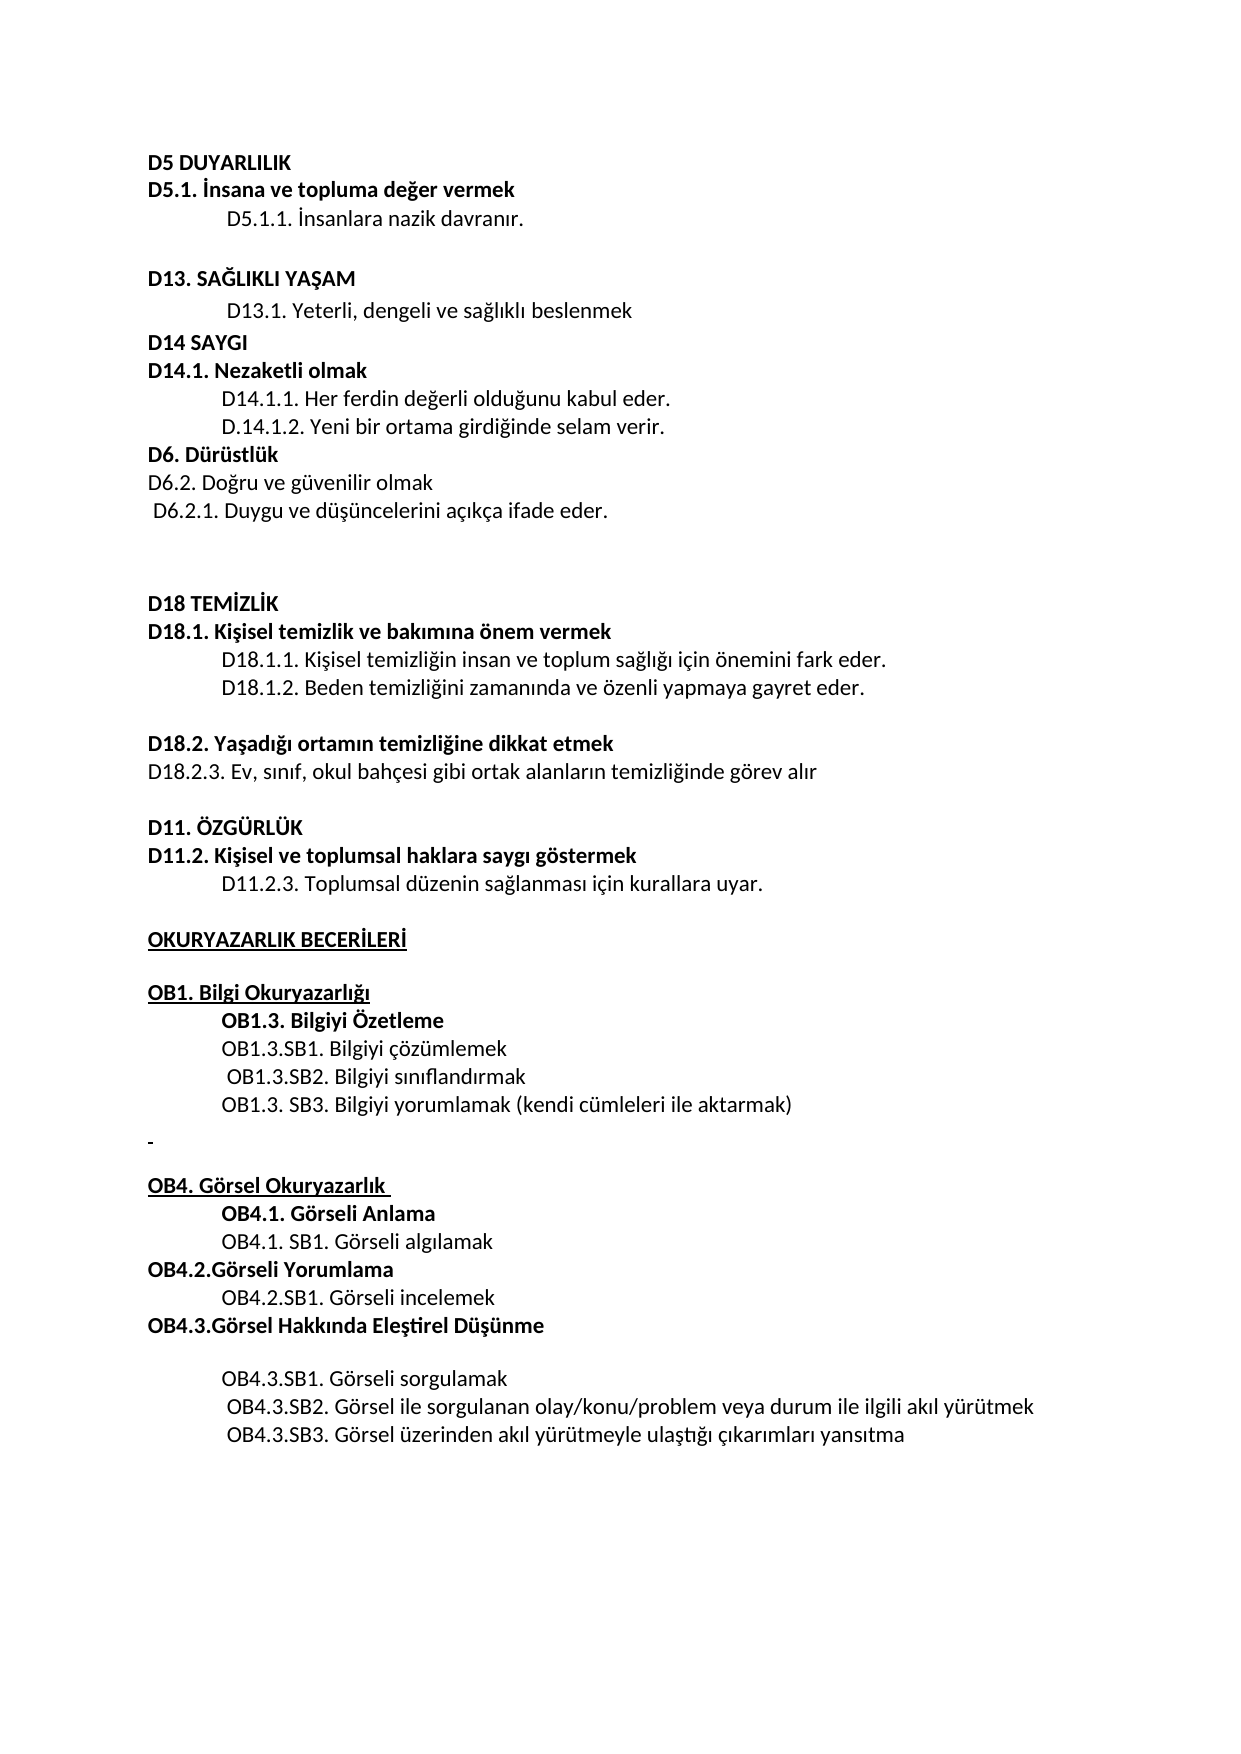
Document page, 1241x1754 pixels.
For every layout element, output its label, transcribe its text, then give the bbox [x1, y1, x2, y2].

text OKURYAZARLIK BECERİLERİ [148, 925, 1093, 953]
text OB1.3.SB1. Bilgiyi çözümlemek [148, 1034, 1093, 1062]
text OB4.2.Görseli Yorumlama [148, 1255, 1093, 1283]
text OB4.1. Görseli Anlama [148, 1199, 1093, 1227]
text D5.1. İnsana ve topluma değer vermek [148, 176, 1093, 204]
text OB4.3.SB1. Görseli sorgulamak [148, 1364, 1093, 1392]
text D18.1.1. Kişisel temizliğin insan ve toplum sağlığı için önemini fark eder. [148, 645, 1093, 673]
text D11. ÖZGÜRLÜK [148, 813, 1093, 841]
text OB4. Görsel Okuryazarlık [148, 1171, 1093, 1199]
text D6. Dürüstlük [148, 440, 1093, 468]
text D14 SAYGI [148, 328, 1093, 356]
text D6.2.1. Duygu ve düşüncelerini açıkça ifade eder. [148, 496, 1093, 524]
text D14.1. Nezaketli olmak [148, 356, 1093, 384]
text OB4.3.SB3. Görsel üzerinden akıl yürütmeyle ulaştığı çıkarımları yansıtma [148, 1420, 1093, 1448]
text D5 DUYARLILIK [148, 148, 1093, 176]
text OB4.3.SB2. Görsel ile sorgulanan olay/konu/problem veya durum ile ilgili akıl yürütmek [148, 1392, 1093, 1420]
text D5.1.1. İnsanlara nazik davranır. [148, 204, 1093, 232]
text D11.2. Kişisel ve toplumsal haklara saygı göstermek [148, 841, 1093, 869]
text D18.1.2. Beden temizliğini zamanında ve özenli yapmaya gayret eder. [148, 673, 1093, 701]
text D18.1. Kişisel temizlik ve bakımına önem vermek [148, 617, 1093, 645]
text D18.2.3. Ev, sınıf, okul bahçesi gibi ortak alanların temizliğinde görev alır [148, 757, 1093, 785]
text OB4.1. SB1. Görseli algılamak [148, 1227, 1093, 1255]
text D6.2. Doğru ve güvenilir olmak [148, 468, 1093, 496]
text D13.1. Yeterli, dengeli ve sağlıklı beslenmek [148, 296, 1093, 324]
text OB1.3. Bilgiyi Özetleme [148, 1006, 1093, 1034]
text OB1. Bilgi Okuryazarlığı [148, 978, 1093, 1006]
text D14.1.1. Her ferdin değerli olduğunu kabul eder. [148, 384, 1093, 412]
text OB1.3. SB3. Bilgiyi yorumlamak (kendi cümleleri ile aktarmak) [148, 1090, 1093, 1118]
text D18.2. Yaşadığı ortamın temizliğine dikkat etmek [148, 729, 1093, 757]
text D11.2.3. Toplumsal düzenin sağlanması için kurallara uyar. [148, 869, 1093, 897]
text OB4.3.Görsel Hakkında Eleştirel Düşünme [148, 1311, 1093, 1339]
text OB4.2.SB1. Görseli incelemek [148, 1283, 1093, 1311]
text OB1.3.SB2. Bilgiyi sınıflandırmak [148, 1062, 1093, 1090]
text D13. SAĞLIKLI YAŞAM [148, 264, 1093, 292]
text D.14.1.2. Yeni bir ortama girdiğinde selam verir. [148, 412, 1093, 440]
text D18 TEMİZLİK [148, 589, 1093, 617]
